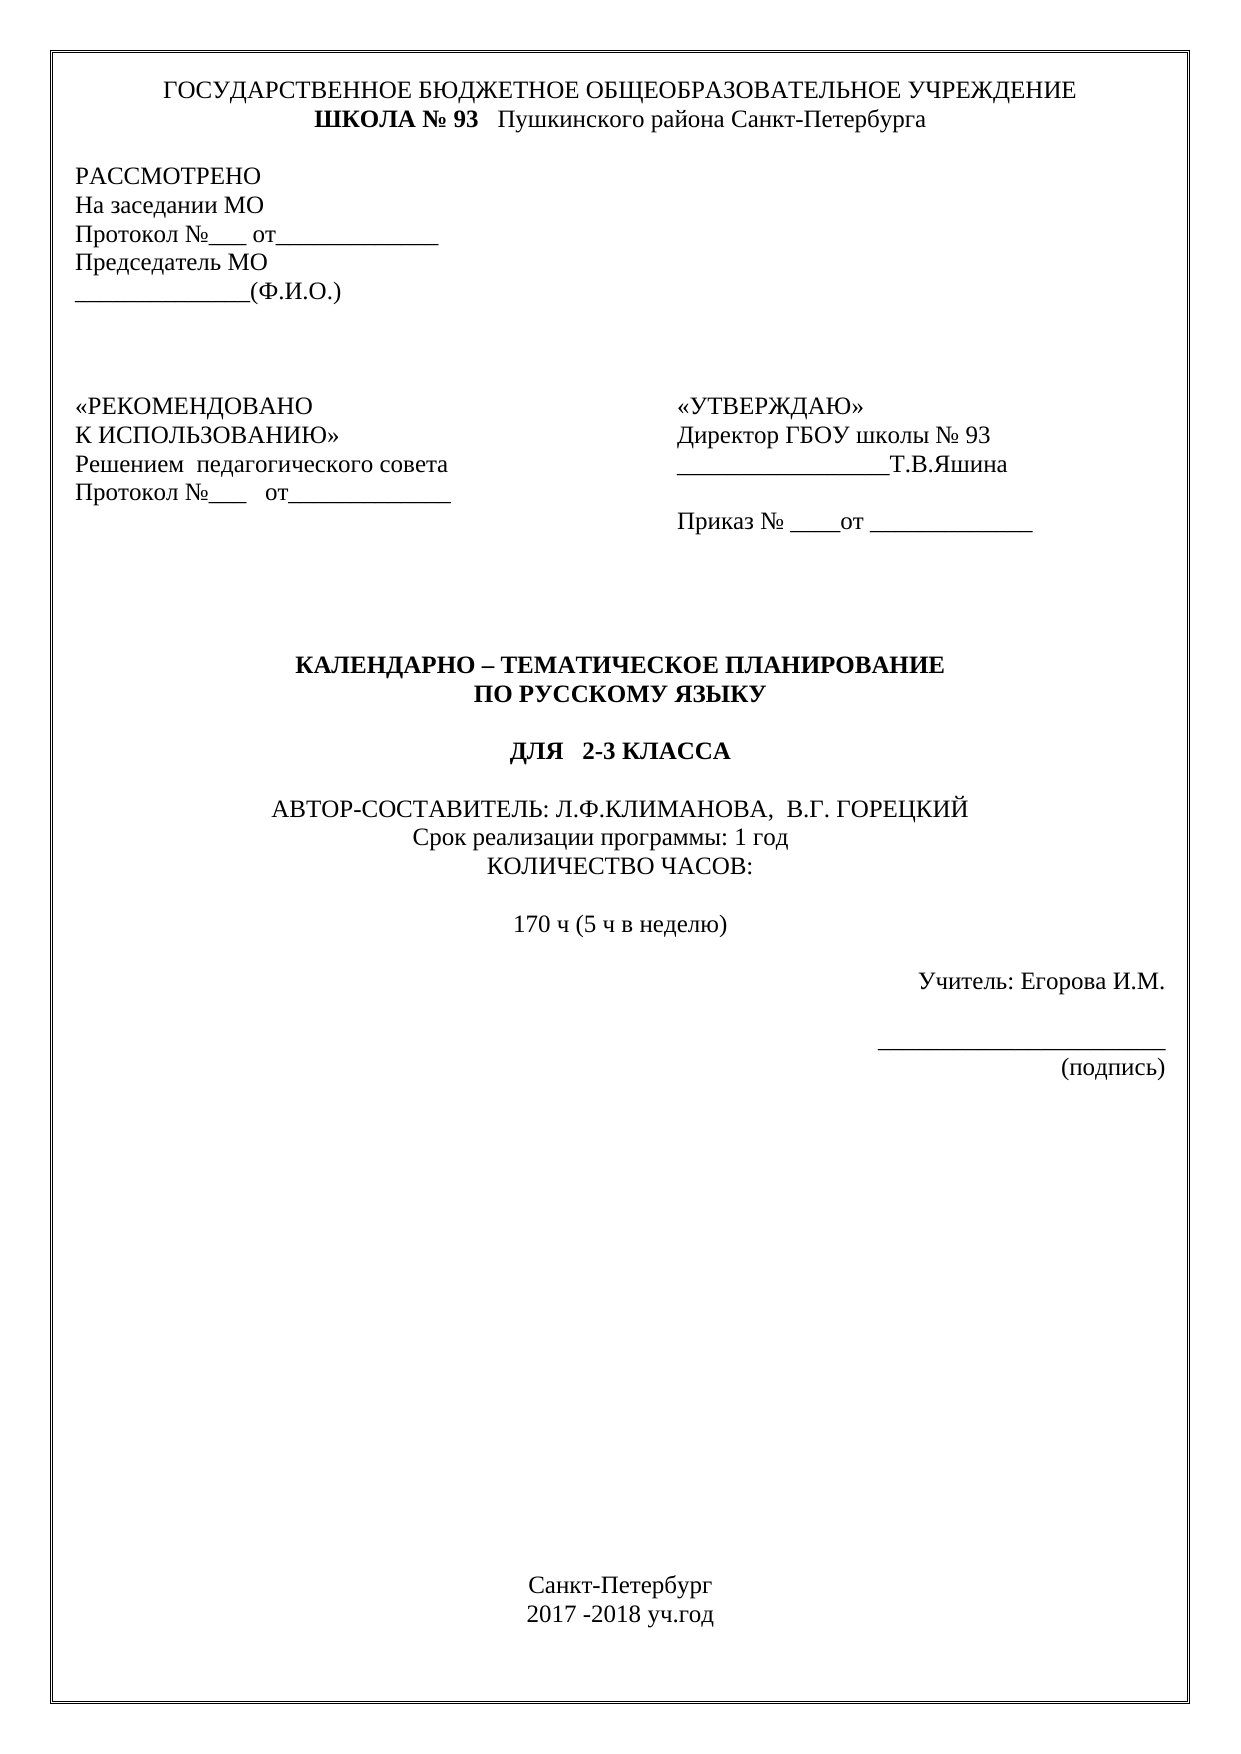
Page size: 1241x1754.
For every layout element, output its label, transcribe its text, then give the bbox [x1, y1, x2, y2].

table_header «УТВЕРЖДАЮ» Директор ГБОУ школы № 93 _________________Т.В.Яшина Приказ № ____от _____________ [666, 391, 1064, 535]
text ГОСУДАРСТВЕННОЕ БЮДЖЕТНОЕ ОБЩЕОБРАЗОВАТЕЛЬНОЕ УЧРЕЖДЕНИЕ [75, 75, 1165, 104]
text (подпись) [75, 1052, 1165, 1081]
text ПО РУССКОМУ ЯЗЫКУ [75, 679, 1165, 707]
text РАССМОТРЕНО [75, 161, 1165, 190]
table_header «РЕКОМЕНДОВАНО К ИСПОЛЬЗОВАНИЮ» Решением педагогического совета Протокол №___ от_____________ [64, 391, 666, 535]
text ДЛЯ 2-3 КЛАССА [75, 736, 1165, 765]
text Учитель: Егорова И.М. [75, 966, 1165, 995]
text КАЛЕНДАРНО – ТЕМАТИЧЕСКОЕ ПЛАНИРОВАНИЕ [75, 650, 1165, 679]
text КОЛИЧЕСТВО ЧАСОВ: [75, 851, 1165, 880]
text Протокол №___ от_____________ [75, 219, 1165, 247]
text Срок реализации программы: 1 год [75, 822, 1165, 851]
text Председатель МО [75, 247, 1165, 276]
text 170 ч (5 ч в неделю) [75, 909, 1165, 937]
text ШКОЛА № 93 Пушкинского района Санкт-Петербурга [75, 104, 1165, 132]
text АВТОР-СОСТАВИТЕЛЬ: Л.Ф.КЛИМАНОВА, В.Г. ГОРЕЦКИЙ [75, 794, 1165, 822]
text Санкт-Петербург [75, 1570, 1165, 1599]
text _______________________ [75, 1024, 1165, 1052]
text ______________(Ф.И.О.) [75, 276, 1165, 305]
text На заседании МО [75, 190, 1165, 219]
text 2017 -2018 уч.год [75, 1599, 1165, 1627]
